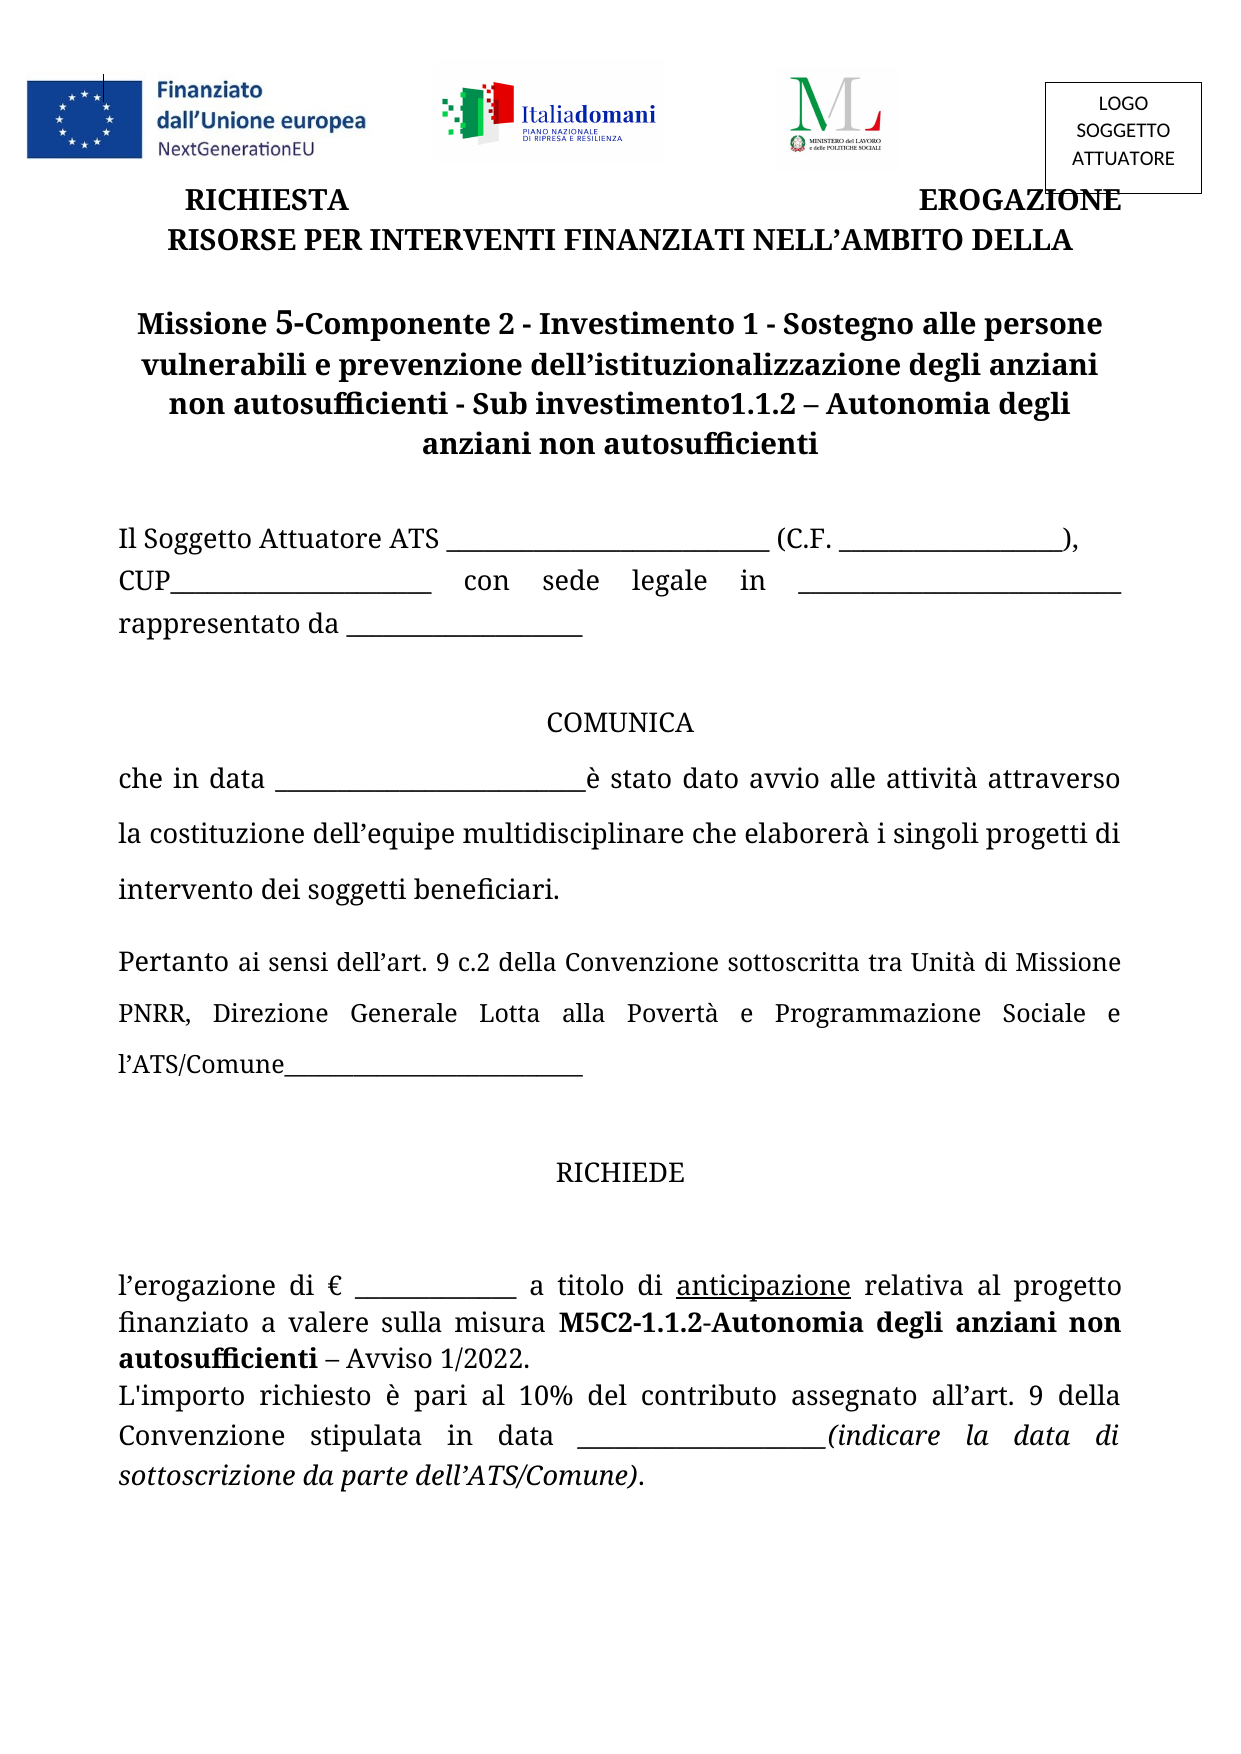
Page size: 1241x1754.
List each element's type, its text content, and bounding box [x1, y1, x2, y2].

text RICHIEDE [118, 1153, 1122, 1190]
picture [25, 71, 375, 161]
text RICHIESTA EROGAZIONE RISORSE PER INTERVENTI FINANZIATI NELL’AMBITO DELLA [118, 179, 1122, 259]
picture [434, 59, 664, 163]
text Missione 5-Componente 2 - Investimento 1 - Sostegno alle persone vulnerabili e prevenzione dell’istituzionalizzazione degli anziani non autosufficienti - Sub investimento1.1.2 – Autonomia degli anziani non autosufficienti [118, 298, 1122, 463]
picture [774, 67, 900, 172]
text che in data _________________________è stato dato avvio alle attività attraverso la costituzione dell’equipe multidisciplinare che elaborerà i singoli progetti di intervento dei soggetti beneficiari. [118, 759, 1122, 907]
text l’erogazione di € _____________ a titolo di anticipazione relativa al progetto finanziato a valere sulla misura M5C2-1.1.2-Autonomia degli anziani non autosufficienti – Avviso 1/2022. [118, 1266, 1122, 1377]
text Il Soggetto Attuatore ATS __________________________ (C.F. __________________), [118, 519, 1122, 556]
text L'importo richiesto è pari al 10% del contributo assegnato all’art. 9 della Convenzione stipulata in data ____________________(indicare la data di sottoscrizione da parte dell’ATS/Comune). [118, 1377, 1122, 1493]
text CUP_____________________ con sede legale in __________________________ rappresentato da ___________________ [118, 562, 1122, 641]
text Pertanto ai sensi dell’art. 9 c.2 della Convenzione sottoscritta tra Unità di Missione PNRR, Direzione Generale Lotta alla Povertà e Programmazione Sociale e l’ATS/Comune__________________________ [118, 942, 1122, 1081]
text COMUNICA [118, 703, 1122, 740]
